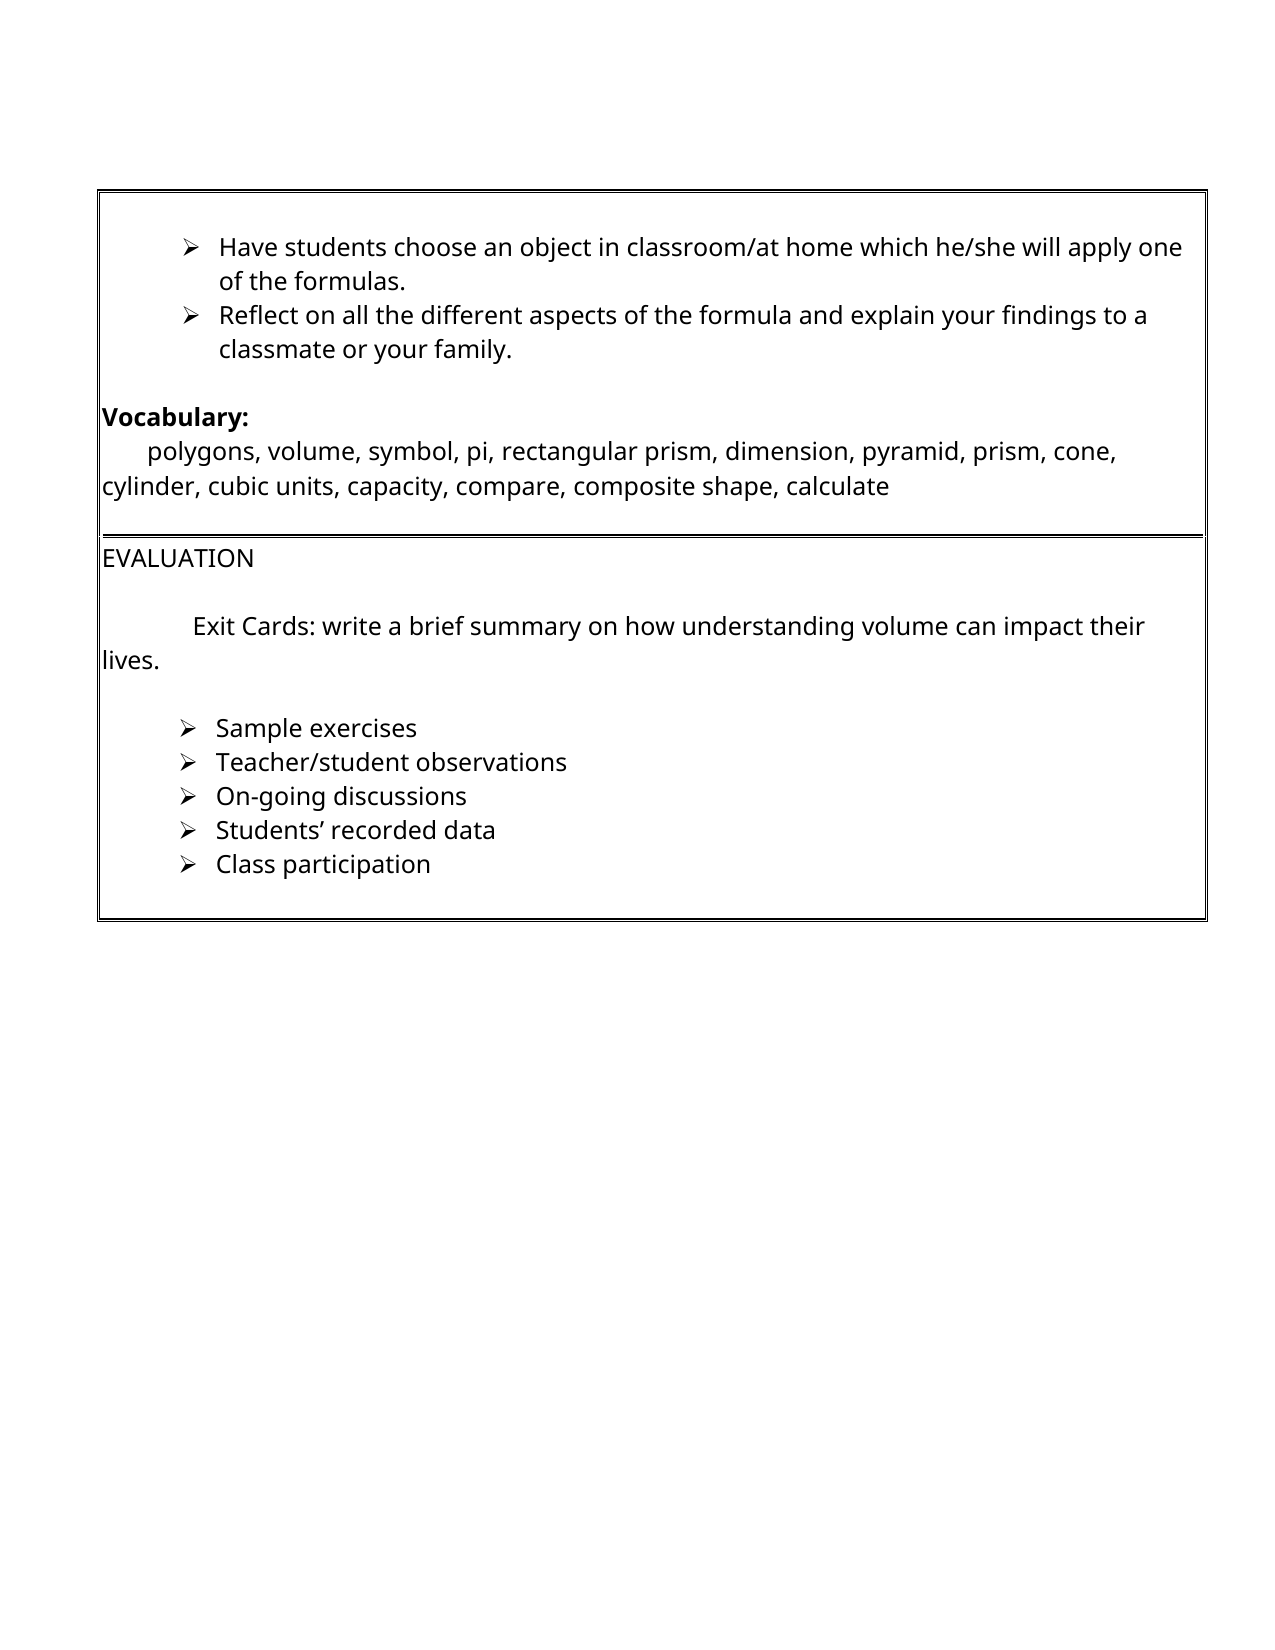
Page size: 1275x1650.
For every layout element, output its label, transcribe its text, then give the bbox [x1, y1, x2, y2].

table_cell EVALUATION Exit Cards: write a brief summary on how understanding volume can impact their lives. Sample exercises Teacher/student observations On-going discussions Students’ recorded data Class participation [100, 534, 1205, 918]
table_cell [100, 193, 1205, 534]
